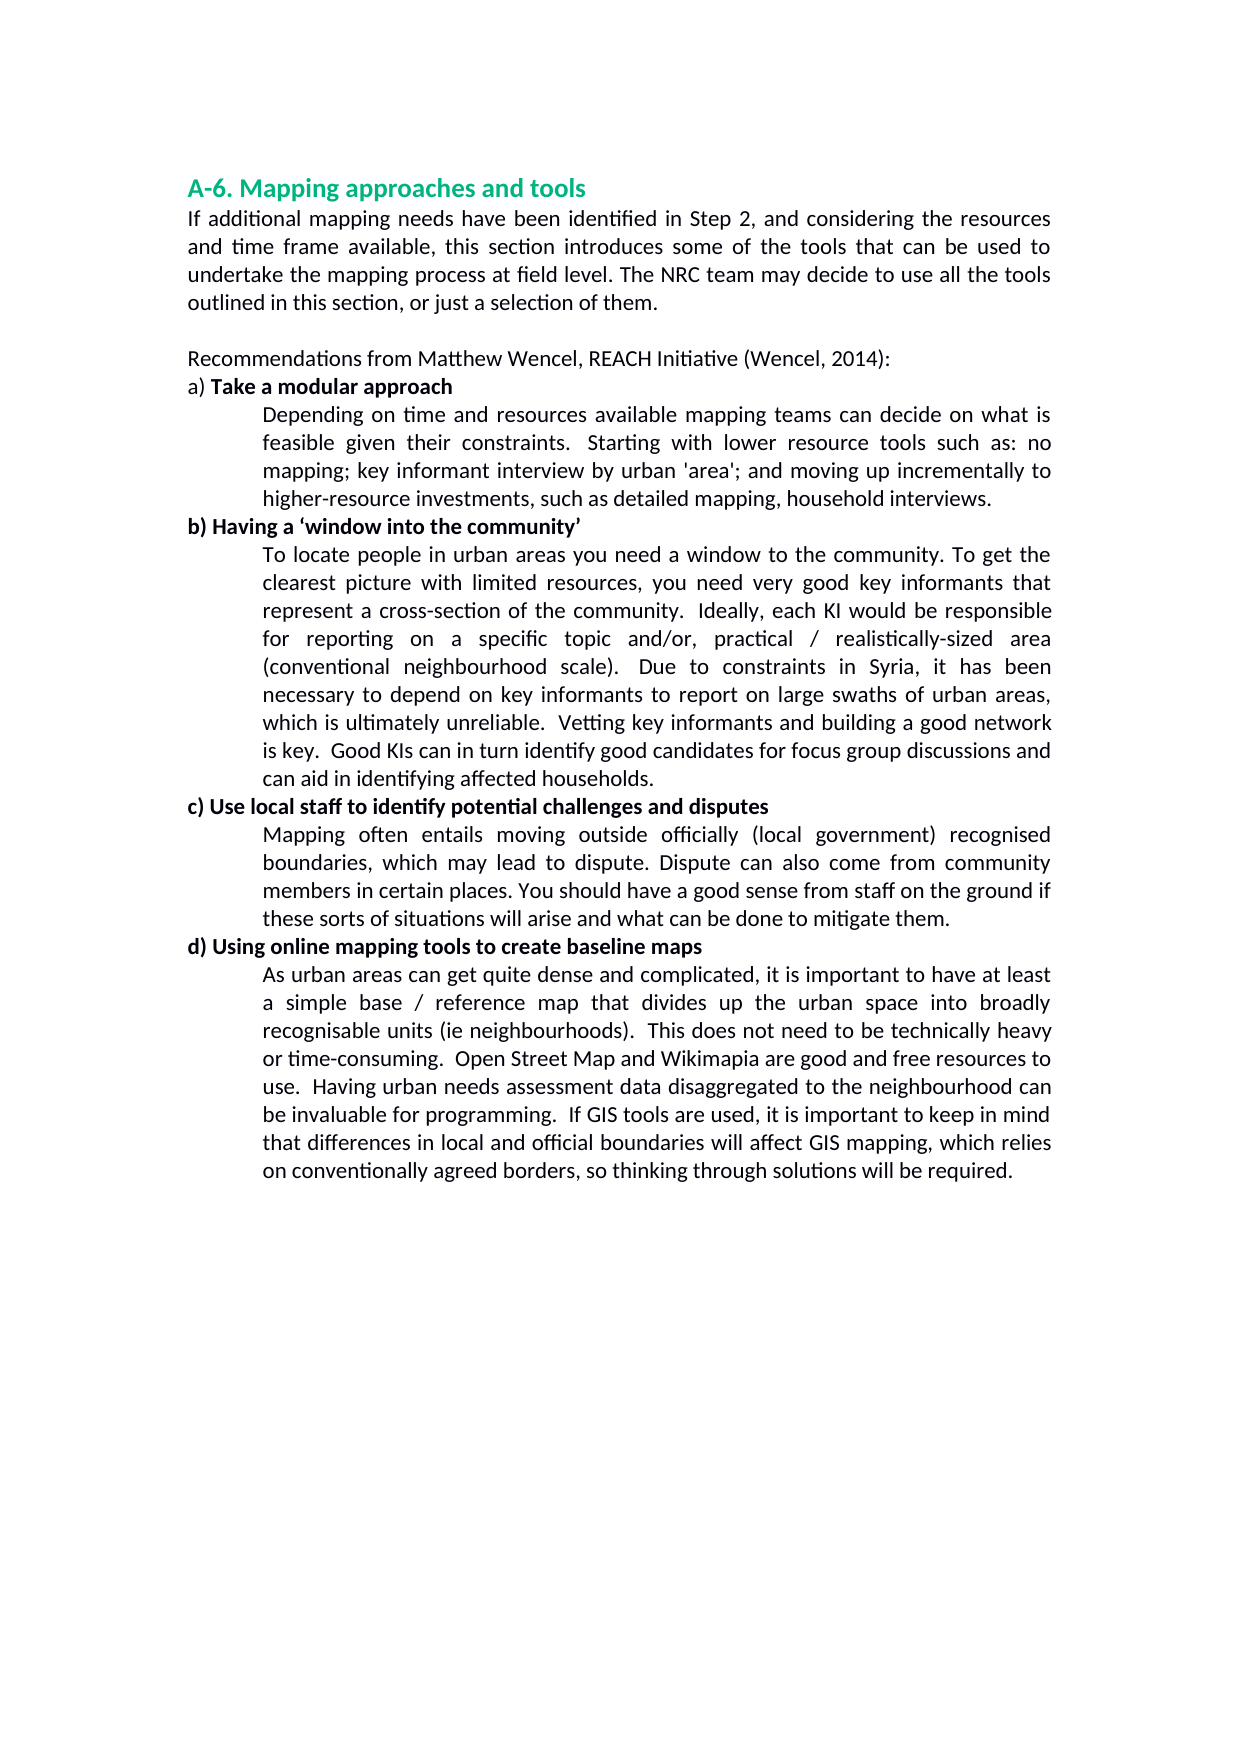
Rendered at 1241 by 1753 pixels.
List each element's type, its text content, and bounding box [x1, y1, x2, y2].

text d) Using online mapping tools to create baseline maps [187, 932, 1053, 960]
subtitle A-6. Mapping approaches and tools [187, 171, 1053, 204]
text Mapping often entails moving outside officially (local government) recognised boundaries, which may lead to dispute. Dispute can also come from community members in certain places. You should have a good sense from staff on the ground if these sorts of situations will arise and what can be done to mitigate them. [262, 820, 1053, 932]
text If additional mapping needs have been identified in Step 2, and considering the resources and time frame available, this section introduces some of the tools that can be used to undertake the mapping process at field level. The NRC team may decide to use all the tools outlined in this section, or just a selection of them. [187, 204, 1053, 316]
text As urban areas can get quite dense and complicated, it is important to have at least a simple base / reference map that divides up the urban space into broadly recognisable units (ie neighbourhoods). This does not need to be technically heavy or time-consuming. Open Street Map and Wikimapia are good and free resources to use. Having urban needs assessment data disaggregated to the neighbourhood can be invaluable for programming. If GIS tools are used, it is important to keep in mind that differences in local and official boundaries will affect GIS mapping, which relies on conventionally agreed borders, so thinking through solutions will be required. [262, 960, 1053, 1184]
text To locate people in urban areas you need a window to the community. To get the clearest picture with limited resources, you need very good key informants that represent a cross-section of the community. Ideally, each KI would be responsible for reporting on a specific topic and/or, practical / realistically-sized area (conventional neighbourhood scale). Due to constraints in Syria, it has been necessary to depend on key informants to report on large swaths of urban areas, which is ultimately unreliable. Vetting key informants and building a good network is key. Good KIs can in turn identify good candidates for focus group discussions and can aid in identifying affected households. [262, 540, 1053, 792]
text a) Take a modular approach [187, 372, 1053, 400]
text Depending on time and resources available mapping teams can decide on what is feasible given their constraints. Starting with lower resource tools such as: no mapping; key informant interview by urban 'area'; and moving up incrementally to higher-resource investments, such as detailed mapping, household interviews. [262, 400, 1053, 512]
text c) Use local staff to identify potential challenges and disputes [187, 792, 1053, 820]
text Recommendations from Matthew Wencel, REACH Initiative (Wencel, 2014): [187, 344, 1053, 372]
text b) Having a ‘window into the community’ [187, 512, 1053, 540]
